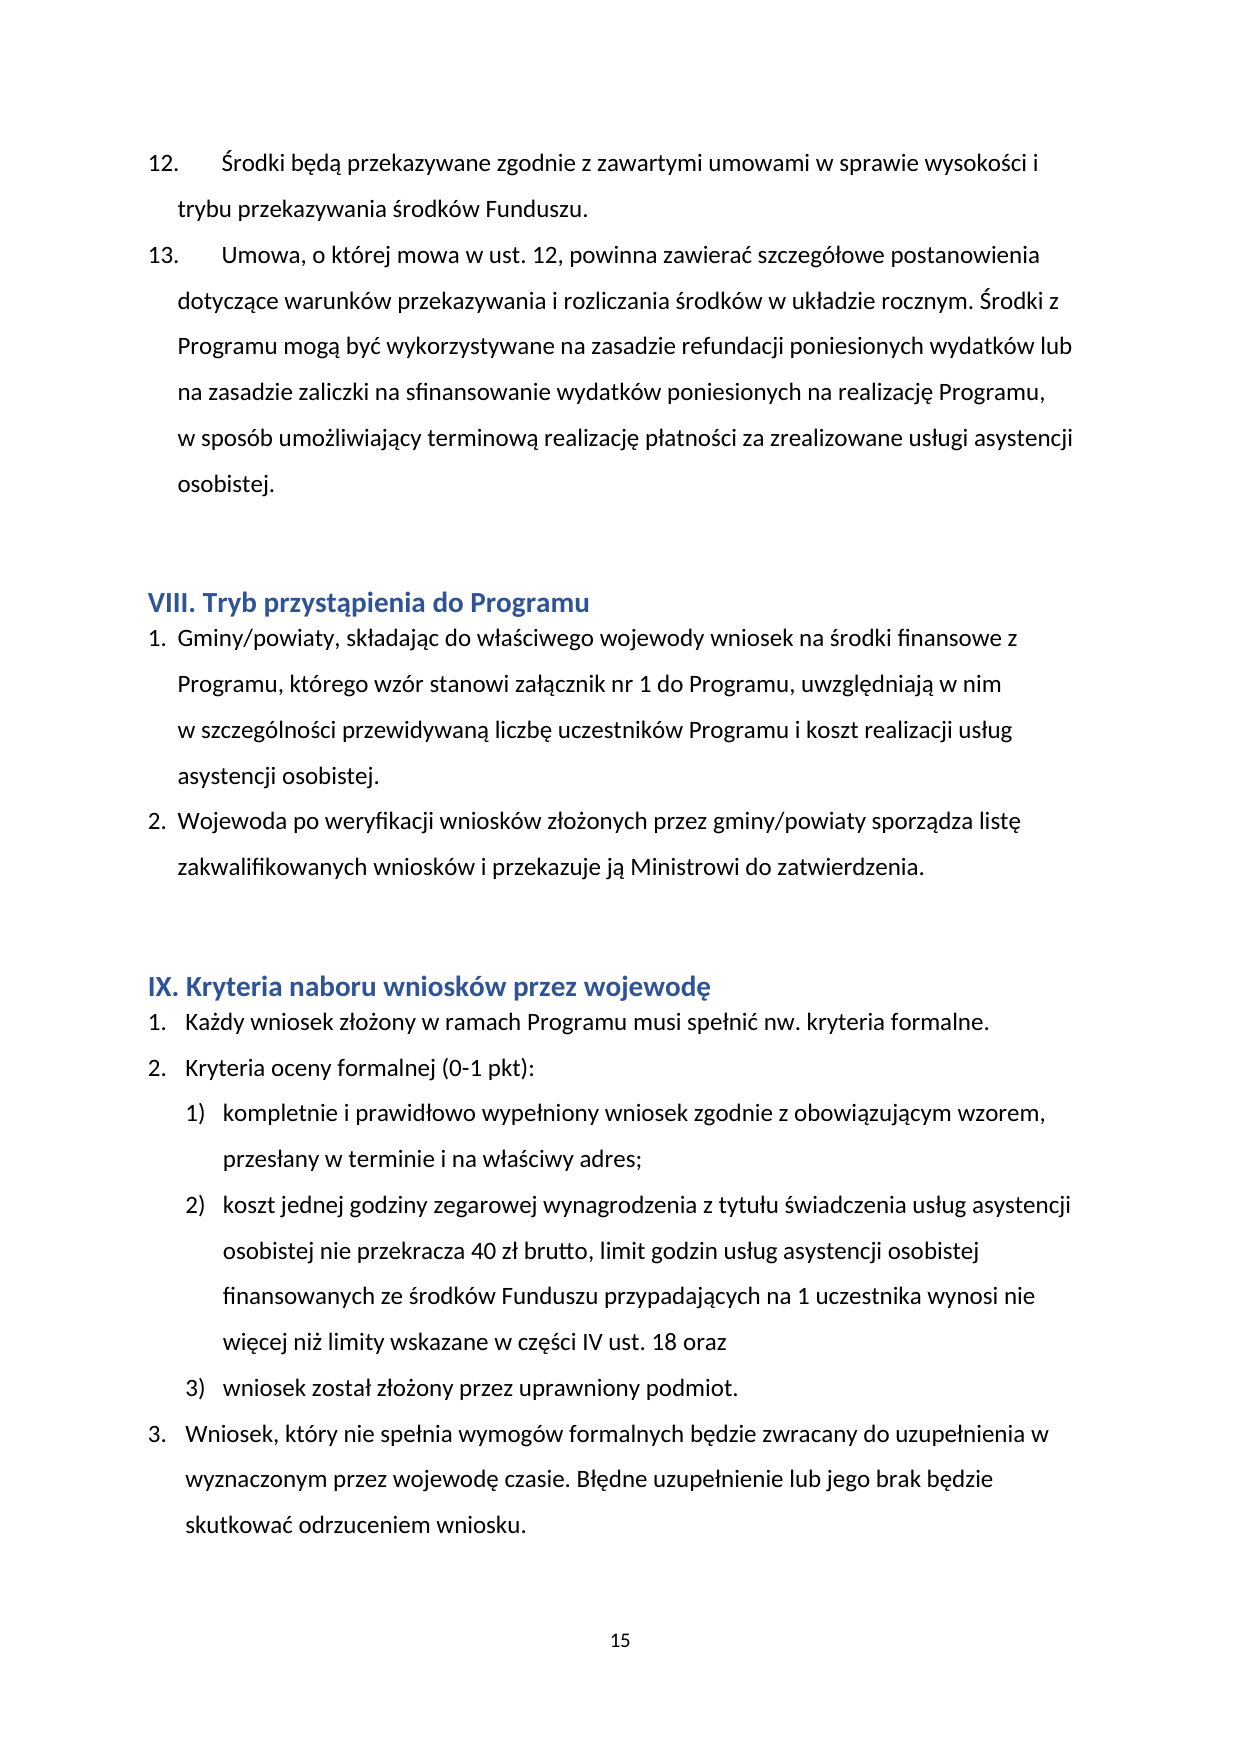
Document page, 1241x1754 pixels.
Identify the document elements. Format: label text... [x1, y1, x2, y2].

list Kryteria oceny formalnej (0-1 pkt): [148, 1052, 1093, 1082]
list Gminy/powiaty, składając do właściwego wojewody wniosek na środki finansowe z Programu, którego wzór stanowi załącznik nr 1 do Programu, uwzględniają w nim w szczególności przewidywaną liczbę uczestników Programu i koszt realizacji usług asystencji osobistej. [148, 623, 1093, 790]
subtitle VIII. Tryb przystąpienia do Programu [148, 584, 1093, 620]
list Każdy wniosek złożony w ramach Programu musi spełnić nw. kryteria formalne. [148, 1006, 1093, 1037]
list koszt jednej godziny zegarowej wynagrodzenia z tytułu świadczenia usług asystencji osobistej nie przekracza 40 zł brutto, limit godzin usług asystencji osobistej finansowanych ze środków Funduszu przypadających na 1 uczestnika wynosi nie więcej niż limity wskazane w części IV ust. 18 oraz [185, 1189, 1093, 1357]
list Wojewoda po weryfikacji wniosków złożonych przez gminy/powiaty sporządza listę zakwalifikowanych wniosków i przekazuje ją Ministrowi do zatwierdzenia. [148, 806, 1093, 882]
list Środki będą przekazywane zgodnie z zawartymi umowami w sprawie wysokości i trybu przekazywania środków Funduszu. [148, 148, 1093, 224]
list wniosek został złożony przez uprawniony podmiot. [185, 1372, 1093, 1402]
subtitle IX. Kryteria naboru wniosków przez wojewodę [148, 968, 1093, 1003]
list Umowa, o której mowa w ust. 12, powinna zawierać szczegółowe postanowienia dotyczące warunków przekazywania i rozliczania środków w układzie rocznym. Środki z Programu mogą być wykorzystywane na zasadzie refundacji poniesionych wydatków lub na zasadzie zaliczki na sfinansowanie wydatków poniesionych na realizację Programu, w sposób umożliwiający terminową realizację płatności za zrealizowane usługi asystencji osobistej. [148, 239, 1093, 498]
list kompletnie i prawidłowo wypełniony wniosek zgodnie z obowiązującym wzorem, przesłany w terminie i na właściwy adres; [185, 1098, 1093, 1174]
list Wniosek, który nie spełnia wymogów formalnych będzie zwracany do uzupełnienia w wyznaczonym przez wojewodę czasie. Błędne uzupełnienie lub jego brak będzie skutkować odrzuceniem wniosku. [148, 1418, 1093, 1540]
